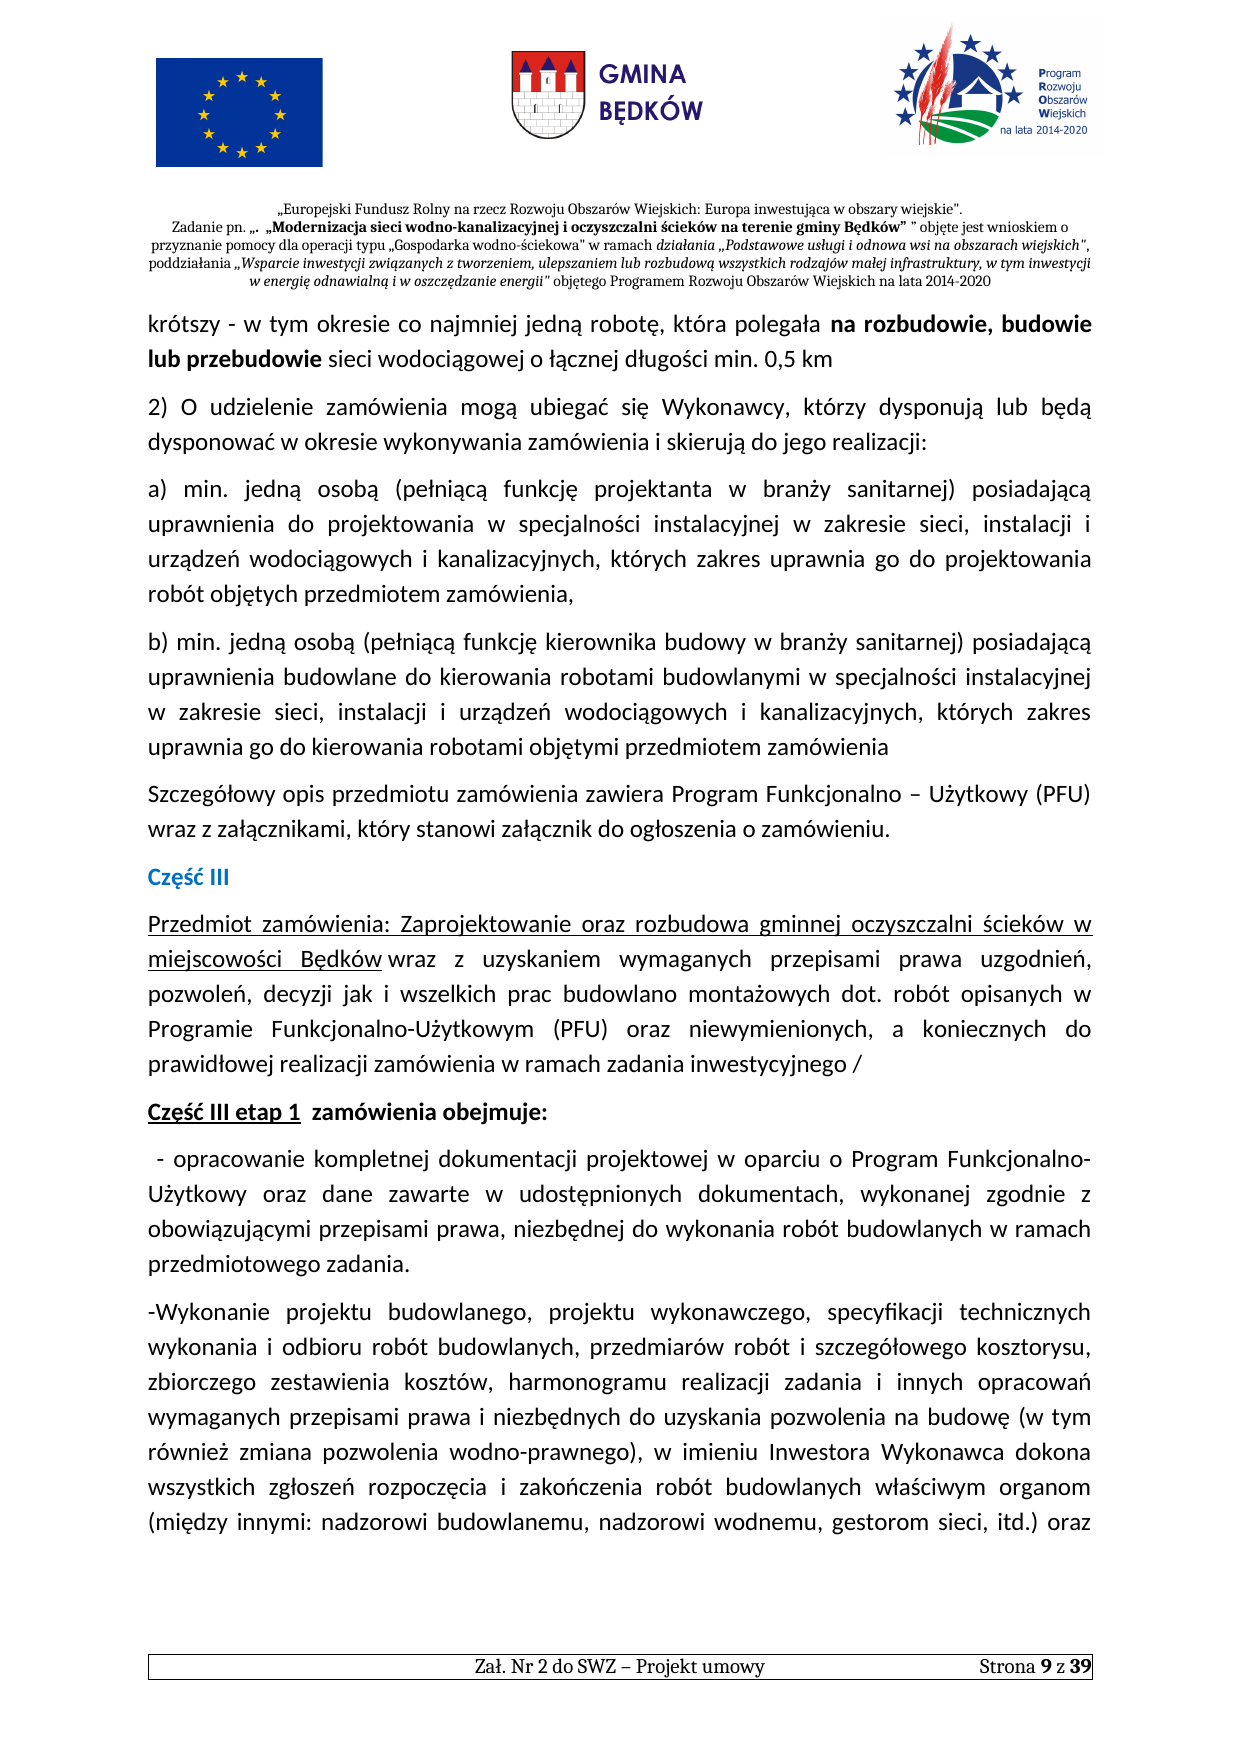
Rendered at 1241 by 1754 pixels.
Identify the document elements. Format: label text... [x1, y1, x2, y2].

text 2) O udzielenie zamówienia mogą ubiegać się Wykonawcy, którzy dysponują lub będą dysponować w okresie wykonywania zamówienia i skierują do jego realizacji: [148, 391, 1093, 457]
text Część III etap 1 zamówienia obejmuje: [148, 1096, 1093, 1127]
picture [511, 51, 729, 139]
text b) min. jedną osobą (pełniącą funkcję kierownika budowy w branży sanitarnej) posiadającą uprawnienia budowlane do kierowania robotami budowlanymi w specjalności instalacyjnej w zakresie sieci, instalacji i urządzeń wodociągowych i kanalizacyjnych, których zakres uprawnia go do kierowania robotami objętymi przedmiotem zamówienia [148, 626, 1093, 762]
text a) min. jedną osobą (pełniącą funkcję projektanta w branży sanitarnej) posiadającą uprawnienia do projektowania w specjalności instalacyjnej w zakresie sieci, instalacji i urządzeń wodociągowych i kanalizacyjnych, których zakres uprawnia go do projektowania robót objętych przedmiotem zamówienia, [148, 473, 1093, 609]
text Szczegółowy opis przedmiotu zamówienia zawiera Program Funkcjonalno – Użytkowy (PFU) wraz z załącznikami, który stanowi załącznik do ogłoszenia o zamówieniu. [148, 778, 1093, 844]
picture [156, 58, 323, 167]
text Przedmiot zamówienia: Zaprojektowanie oraz rozbudowa gminnej oczyszczalni ścieków w miejscowości Będków wraz z uzyskaniem wymaganych przepisami prawa uzgodnień, pozwoleń, decyzji jak i wszelkich prac budowlano montażowych dot. robót opisanych w Programie Funkcjonalno-Użytkowym (PFU) oraz niewymienionych, a koniecznych do prawidłowej realizacji zamówienia w ramach zadania inwestycyjnego / [148, 908, 1093, 935]
text - opracowanie kompletnej dokumentacji projektowej w oparciu o Program Funkcjonalno-Użytkowy oraz dane zawarte w udostępnionych dokumentach, wykonanej zgodnie z obowiązującymi przepisami prawa, niezbędnej do wykonania robót budowlanych w ramach przedmiotowego zadania. [148, 1143, 1093, 1279]
picture [885, 15, 1103, 157]
text Przedmiot zamówienia: Zaprojektowanie oraz rozbudowa gminnej oczyszczalni ścieków w miejscowości Będków wraz z uzyskaniem wymaganych przepisami prawa uzgodnień, pozwoleń, decyzji jak i wszelkich prac budowlano montażowych dot. robót opisanych w Programie Funkcjonalno-Użytkowym (PFU) oraz niewymienionych, a koniecznych do prawidłowej realizacji zamówienia w ramach zadania inwestycyjnego / [148, 936, 1093, 1079]
text Część III [148, 861, 1093, 892]
